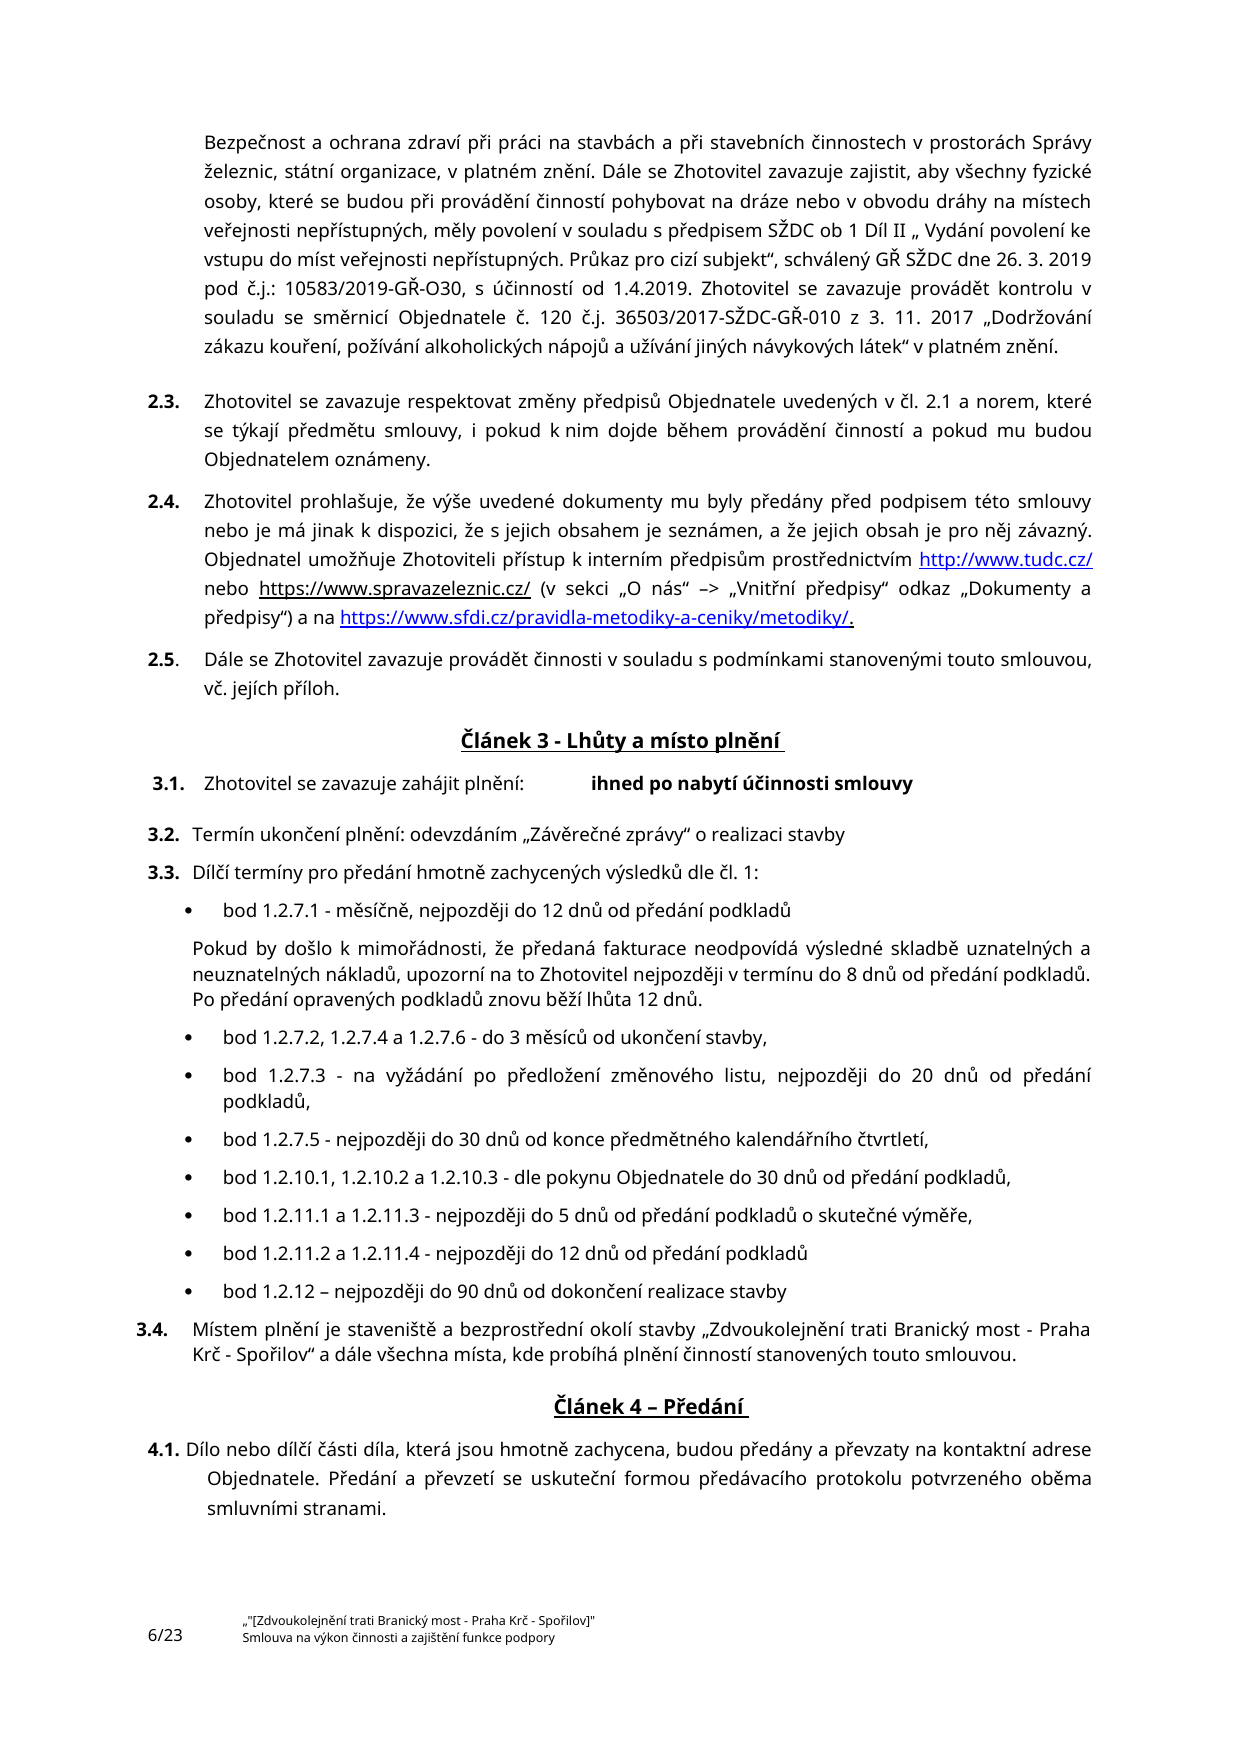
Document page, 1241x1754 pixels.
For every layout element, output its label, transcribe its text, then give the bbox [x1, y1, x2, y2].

list bod 1.2.7.3 - na vyžádání po předložení změnového listu, nejpozději do 20 dnů od předání podkladů, [185, 1063, 1092, 1114]
text 3.4. Místem plnění je staveniště a bezprostřední okolí stavby „Zdvoukolejnění trati Branický most - Praha Krč - Spořilov“ a dále všechna místa, kde probíhá plnění činností stanovených touto smlouvou. [136, 1316, 1092, 1367]
text Pokud by došlo k mimořádnosti, že předaná fakturace neodpovídá výsledné skladbě uznatelných a neuznatelných nákladů, upozorní na to Zhotovitel nejpozději v termínu do 8 dnů od předání podkladů. Po předání opravených podkladů znovu běží lhůta 12 dnů. [192, 936, 1092, 1012]
list bod 1.2.11.1 a 1.2.11.3 - nejpozději do 5 dnů od předání podkladů o skutečné výměře, [185, 1202, 1092, 1228]
text 2.3. Zhotovitel se zavazuje respektovat změny předpisů Objednatele uvedených v čl. 2.1 a norem, které se týkají předmětu smlouvy, i pokud k nim dojde během provádění činností a pokud mu budou Objednatelem oznámeny. [148, 385, 1092, 472]
text 4.1. Dílo nebo dílčí části díla, která jsou hmotně zachycena, budou předány a převzaty na kontaktní adrese Objednatele. Předání a převzetí se uskuteční formou předávacího protokolu potvrzeného oběma smluvními stranami. [148, 1433, 1092, 1521]
list bod 1.2.7.2, 1.2.7.4 a 1.2.7.6 - do 3 měsíců od ukončení stavby, [185, 1024, 1092, 1050]
text 2.4. Zhotovitel prohlašuje, že výše uvedené dokumenty mu byly předány před podpisem této smlouvy nebo je má jinak k dispozici, že s jejich obsahem je seznámen, a že jejich obsah je pro něj závazný. Objednatel umožňuje Zhotoviteli přístup k interním předpisům prostřednictvím http://www.tudc.cz/ nebo https://www.spravazeleznic.cz/ (v sekci „O nás“ –> „Vnitřní předpisy“ odkaz „Dokumenty a předpisy“) a na https://www.sfdi.cz/pravidla-metodiky-a-ceniky/metodiky/. [148, 485, 1092, 631]
subtitle Článek 3 - Lhůty a místo plnění [148, 726, 1092, 755]
subtitle Článek 4 – Předání [204, 1392, 1092, 1421]
list bod 1.2.7.5 - nejpozději do 30 dnů od konce předmětného kalendářního čtvrtletí, [185, 1126, 1092, 1152]
list bod 1.2.12 – nejpozději do 90 dnů od dokončení realizace stavby [185, 1278, 1092, 1304]
text 3.1. Zhotovitel se zavazuje zahájit plnění: ihned po nabytí účinnosti smlouvy [148, 767, 1092, 796]
text 3.3. Dílčí termíny pro předání hmotně zachycených výsledků dle čl. 1: [148, 859, 1092, 885]
text 3.2. Termín ukončení plnění: odevzdáním „Závěrečné zprávy“ o realizaci stavby [148, 821, 1092, 847]
list bod 1.2.11.2 a 1.2.11.4 - nejpozději do 12 dnů od předání podkladů [185, 1240, 1092, 1266]
list bod 1.2.10.1, 1.2.10.2 a 1.2.10.3 - dle pokynu Objednatele do 30 dnů od předání podkladů, [185, 1164, 1092, 1190]
text 2.5. Dále se Zhotovitel zavazuje provádět činnosti v souladu s podmínkami stanovenými touto smlouvou, vč. jejích příloh. [148, 643, 1092, 701]
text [148, 126, 1092, 360]
list bod 1.2.7.1 - měsíčně, nejpozději do 12 dnů od předání podkladů [185, 897, 1092, 923]
